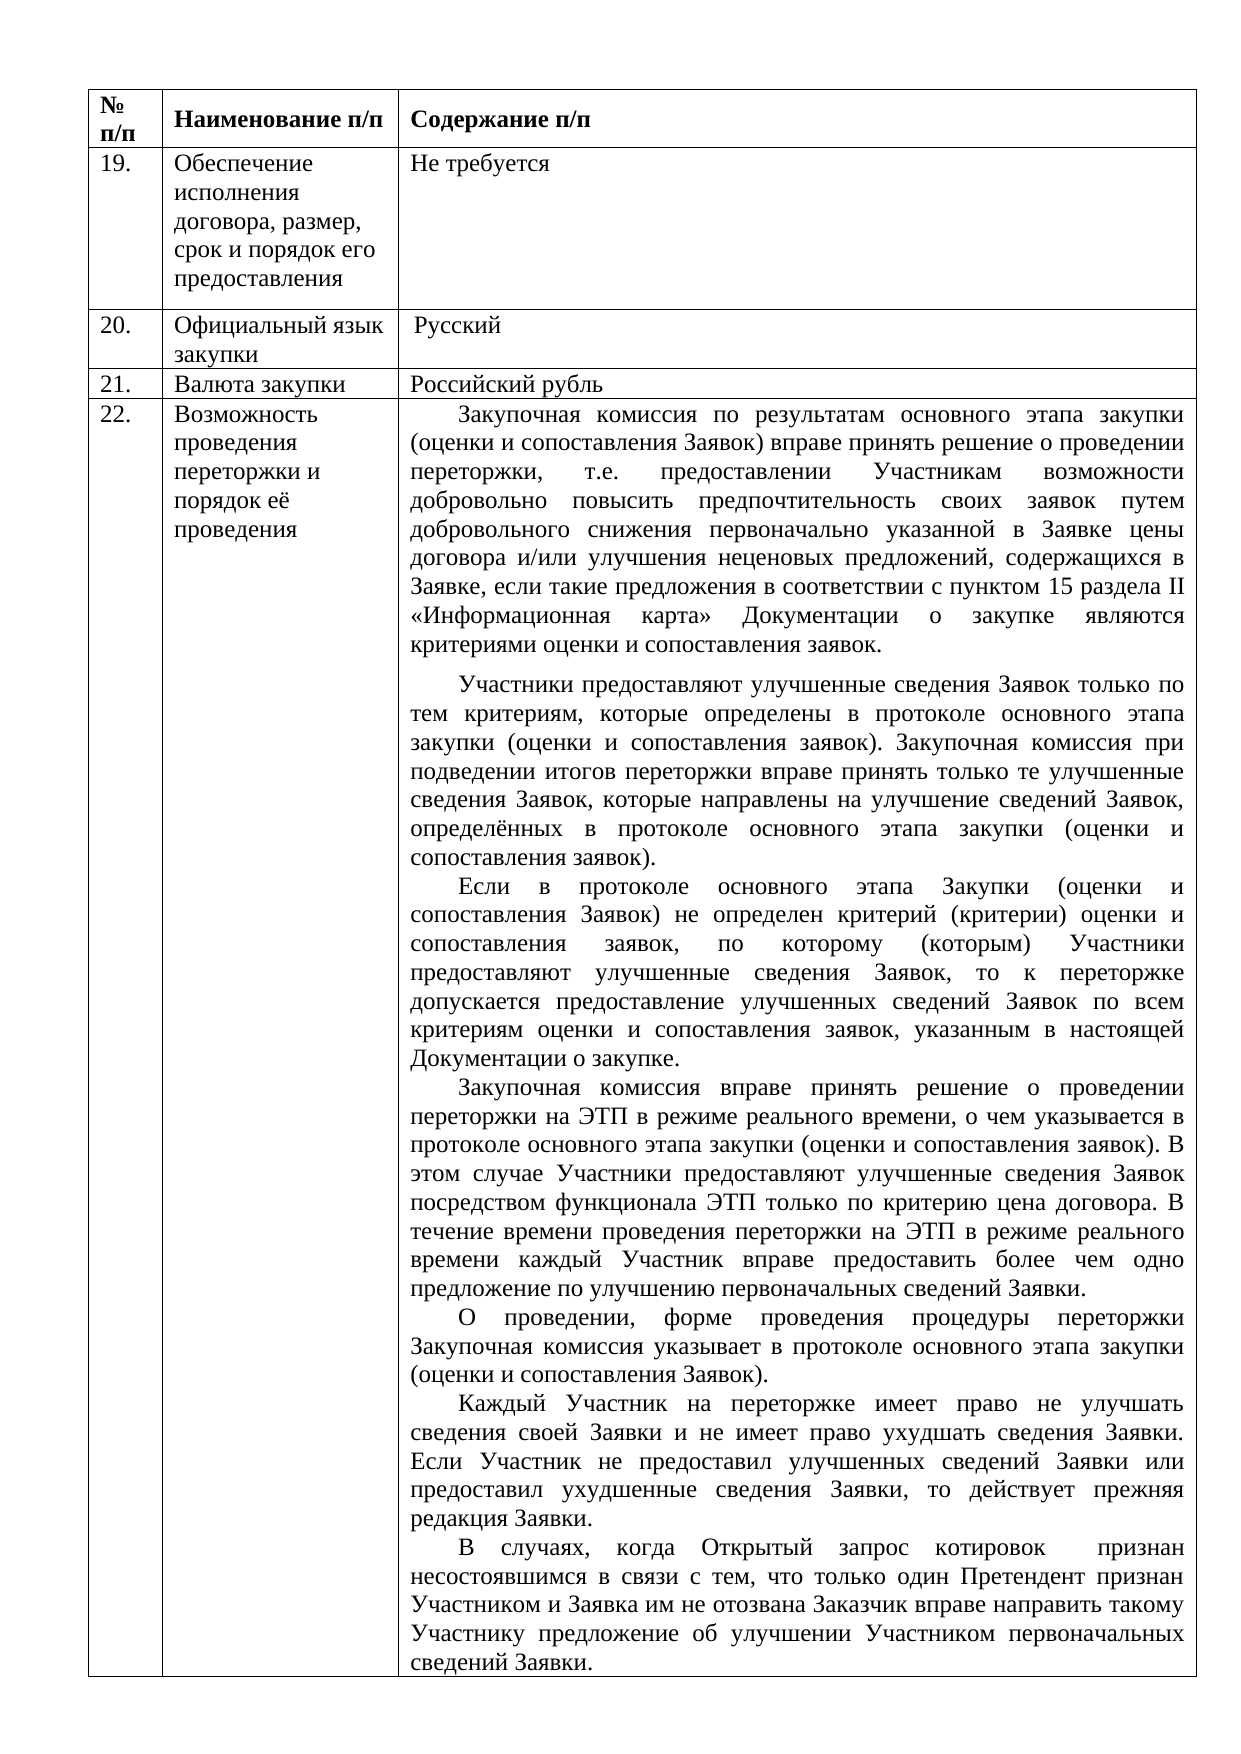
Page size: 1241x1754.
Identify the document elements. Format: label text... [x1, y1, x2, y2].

table_header Содержание п/п [399, 90, 1196, 147]
table_cell Обеспечение исполнения договора, размер, срок и порядок его предоставления [163, 148, 398, 309]
table_cell Не требуется [399, 148, 1196, 309]
table_header № п/п [89, 90, 162, 147]
table_cell [89, 148, 162, 309]
table_cell Официальный язык закупки [163, 310, 398, 368]
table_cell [163, 399, 398, 1676]
table_cell [89, 310, 162, 368]
table_cell Российский рубль [399, 369, 1196, 398]
table_header Наименование п/п [163, 90, 398, 147]
table_cell Валюта закупки [163, 369, 398, 398]
table_cell [89, 399, 162, 1676]
table_cell [89, 369, 162, 398]
table_cell Русский [399, 310, 1196, 368]
